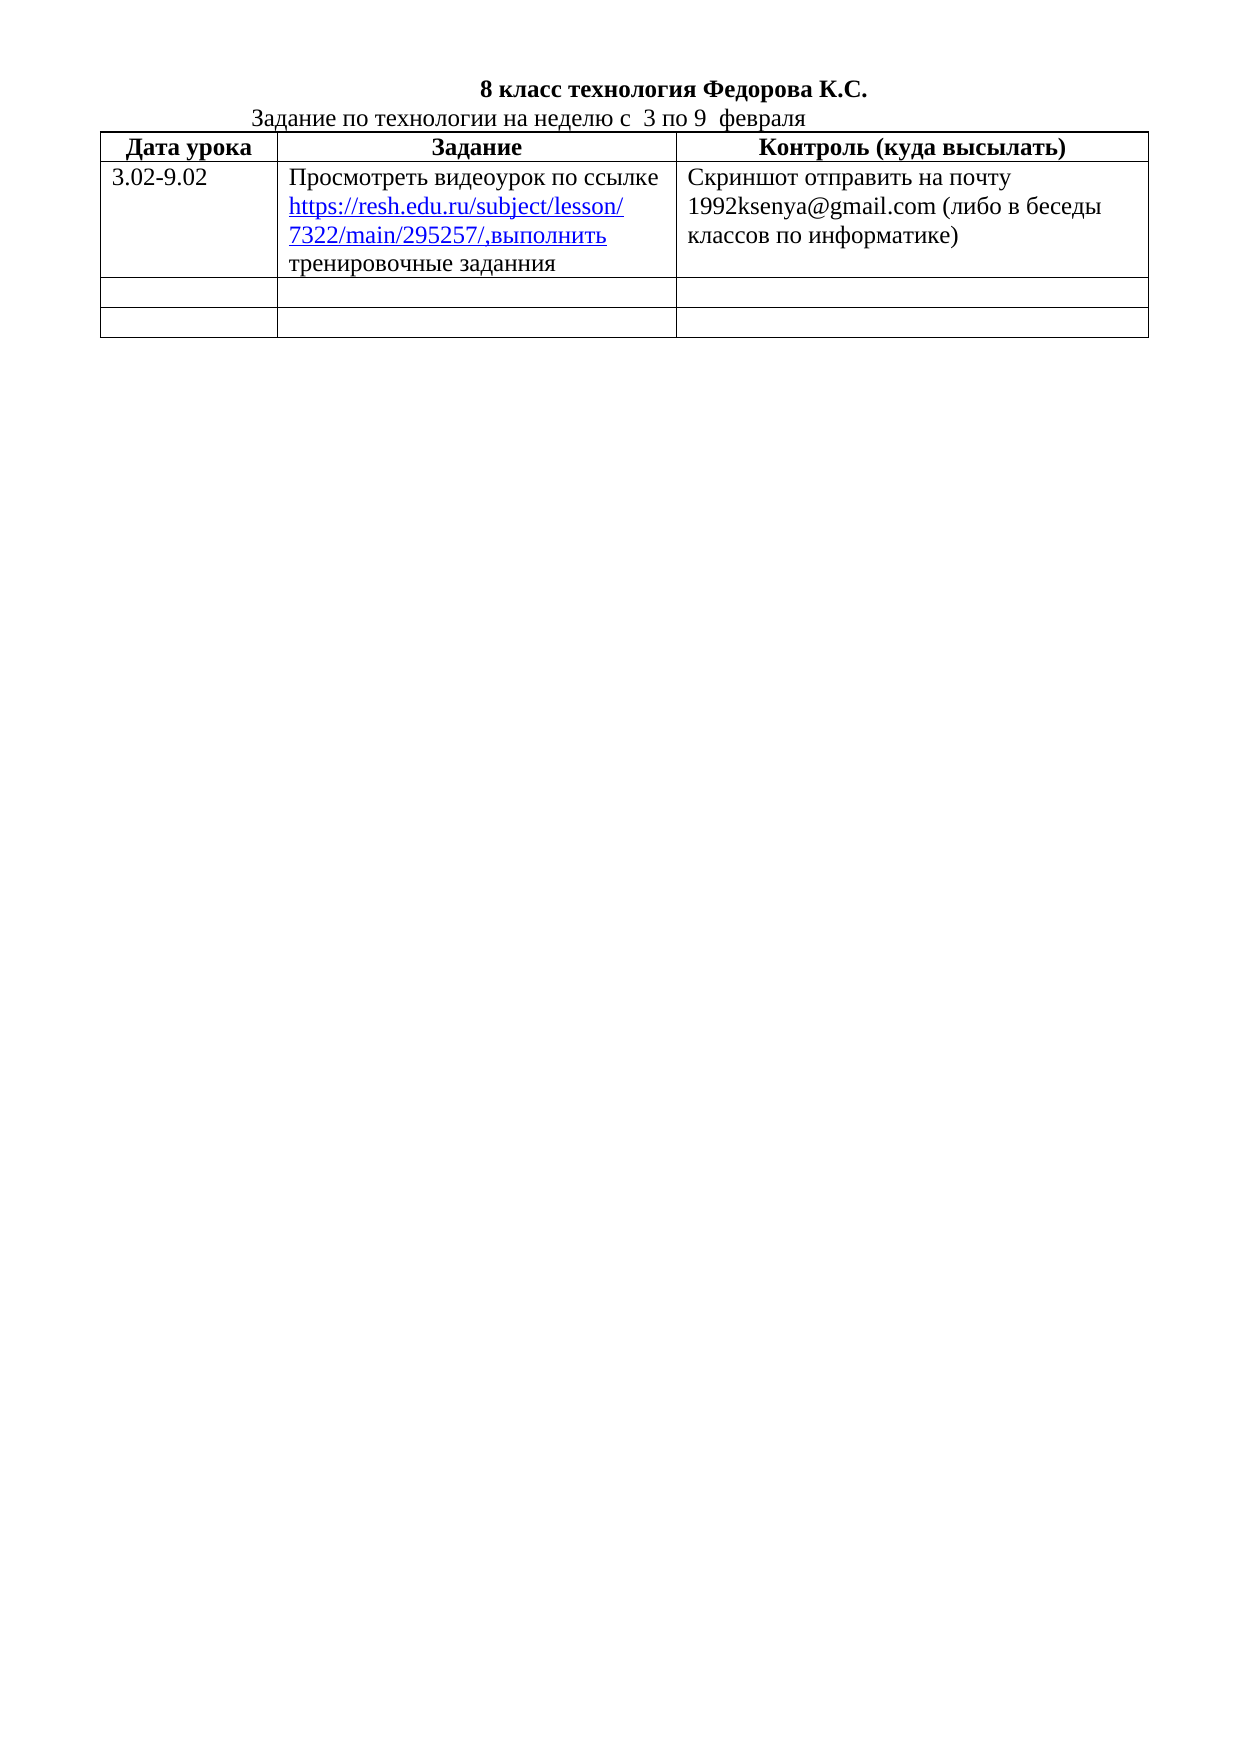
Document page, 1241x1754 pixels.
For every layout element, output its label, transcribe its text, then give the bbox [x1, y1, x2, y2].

table_cell [278, 308, 676, 337]
table_cell [278, 278, 676, 307]
table_cell Просмотреть видеоурок по ссылке https://resh.edu.ru/subject/lesson/7322/main/295257/,выполнить тренировочные заданния [278, 162, 676, 277]
table_cell 3.02-9.02 [101, 162, 277, 277]
table_cell [101, 278, 277, 307]
table_header Дата урока [101, 133, 277, 161]
table_cell [677, 308, 1148, 337]
text 8 класс технология Федорова К.С. [177, 74, 1152, 103]
table_cell [101, 308, 277, 337]
table_header Контроль (куда высылать) [677, 133, 1148, 161]
table_cell Скриншот отправить на почту 1992ksenya@gmail.com (либо в беседы классов по информатике) [677, 162, 1148, 277]
table_cell [677, 278, 1148, 307]
text Задание по технологии на неделю с 3 по 9 февраля [177, 103, 1152, 131]
table_header Задание [278, 133, 676, 161]
